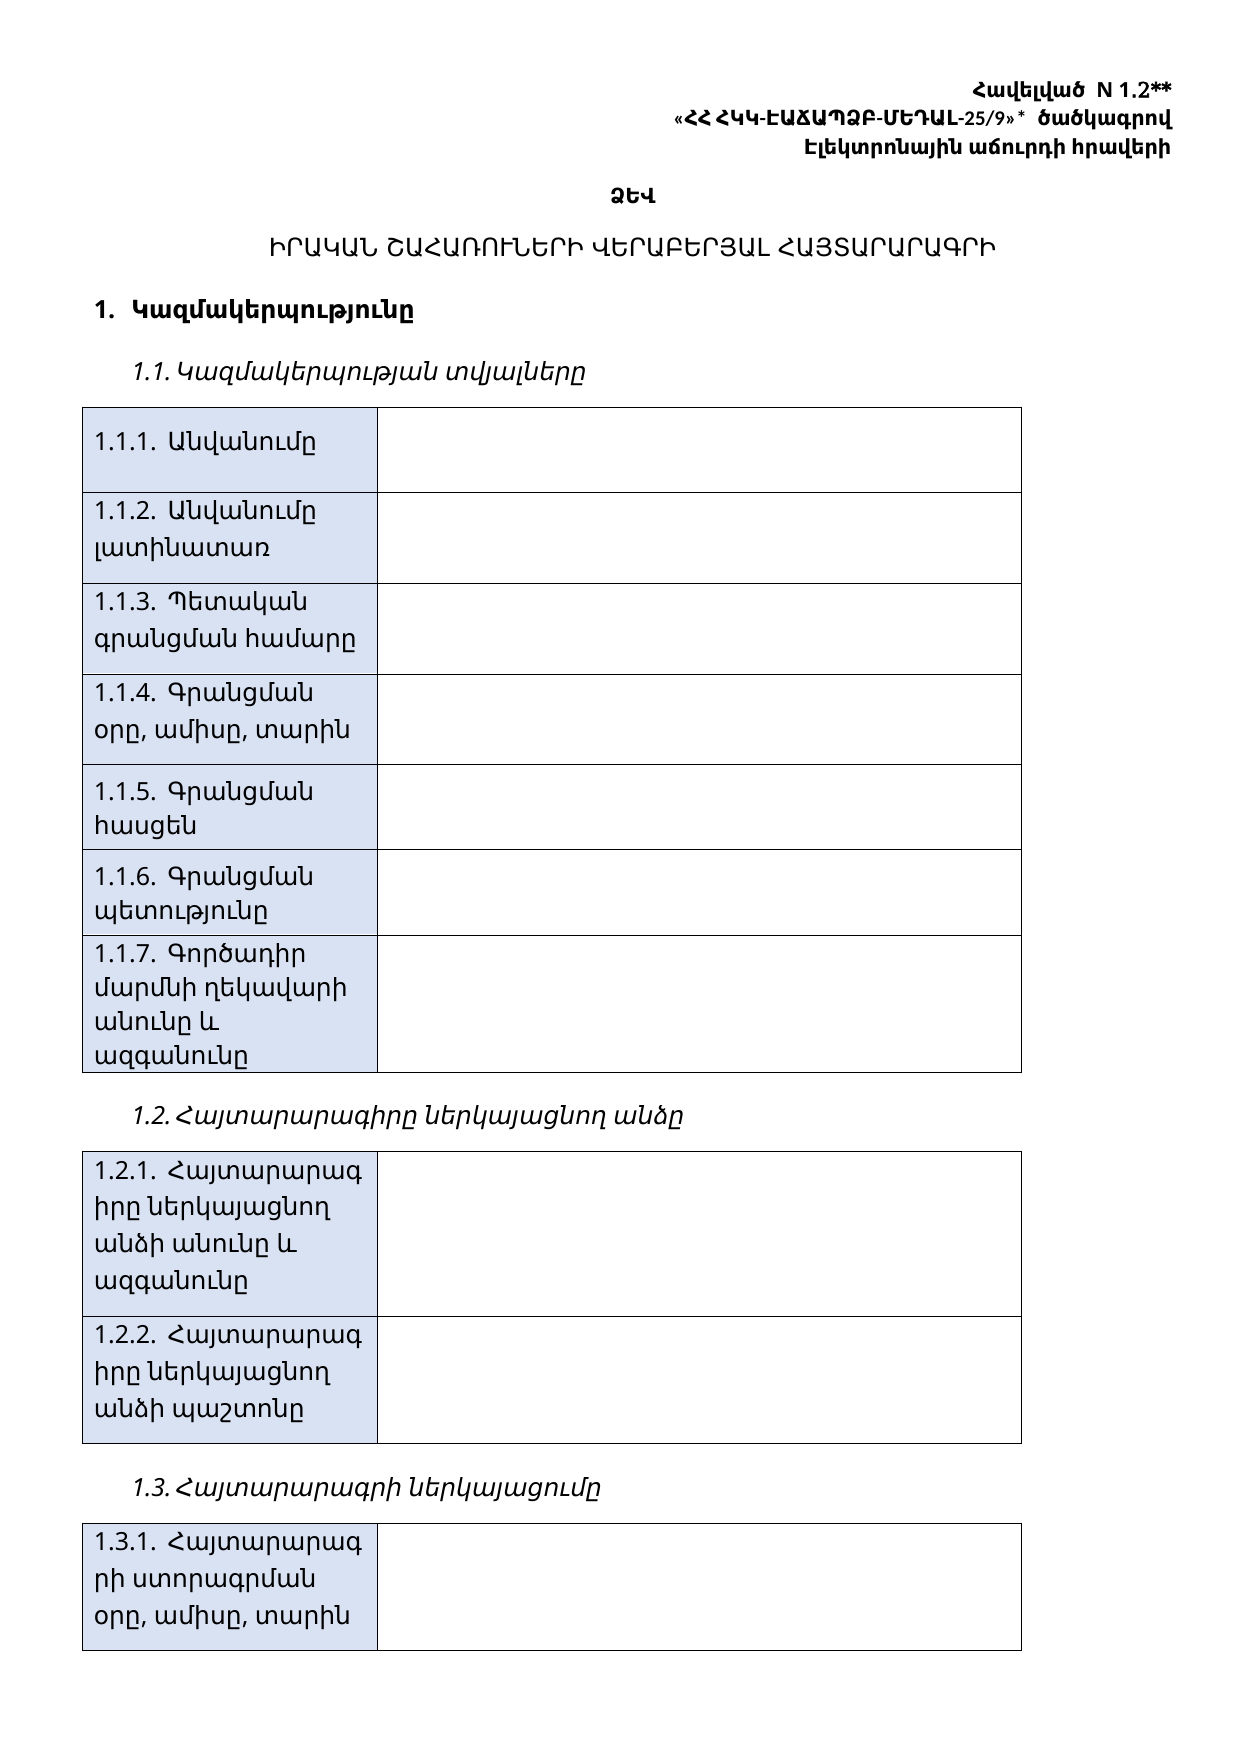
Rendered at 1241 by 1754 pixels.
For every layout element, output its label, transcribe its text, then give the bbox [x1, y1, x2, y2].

table_header Հայտարարագրի ստորագրման օրը, ամիսը, տարին [83, 1524, 377, 1650]
table_cell Գրանցման պետությունը [83, 850, 377, 934]
list Հայտարարագրի ներկայացումը [131, 1469, 1171, 1503]
table_cell [378, 765, 1021, 849]
table_cell Անվանումը լատինատառ [83, 493, 377, 583]
table_cell [378, 675, 1021, 764]
text Հավելված N 1․2** [94, 75, 1171, 103]
table_cell [378, 493, 1021, 583]
table_header Անվանումը [83, 408, 377, 492]
table_header [378, 1152, 1021, 1316]
table_cell [378, 584, 1021, 673]
table_header Հայտարարագիրը ներկայացնող անձի անունը և ազգանունը [83, 1152, 377, 1316]
text ՁԵՎ [94, 184, 1171, 209]
table_cell Հայտարարագիրը ներկայացնող անձի պաշտոնը [83, 1317, 377, 1443]
table_cell Գրանցման հասցեն [83, 765, 377, 849]
list Հայտարարագիրը ներկայացնող անձը [131, 1098, 1171, 1132]
text «ՀՀ ՀԿԿ-ԷԱՃԱՊՁԲ-ՄԵԴԱԼ-25/9»* ծածկագրով [94, 103, 1171, 132]
table_header [378, 1524, 1021, 1650]
table_cell [378, 936, 1021, 1072]
table_cell [378, 850, 1021, 934]
list Կազմակերպության տվյալները [131, 353, 1171, 387]
text ԻՐԱԿԱՆ ՇԱՀԱՌՈՒՆԵՐԻ ՎԵՐԱԲԵՐՅԱԼ ՀԱՅՏԱՐԱՐԱԳՐԻ [94, 233, 1171, 262]
table_cell [378, 1317, 1021, 1443]
table_cell Պետական գրանցման համարը [83, 584, 377, 673]
table_cell Գործադիր մարմնի ղեկավարի անունը և ազգանունը [83, 936, 377, 1072]
text Էլեկտրոնային աճուրդի հրավերի [94, 132, 1171, 160]
table_header [378, 408, 1021, 492]
table_cell Գրանցման օրը, ամիսը, տարին [83, 675, 377, 764]
list Կազմակերպությունը [94, 291, 1171, 326]
